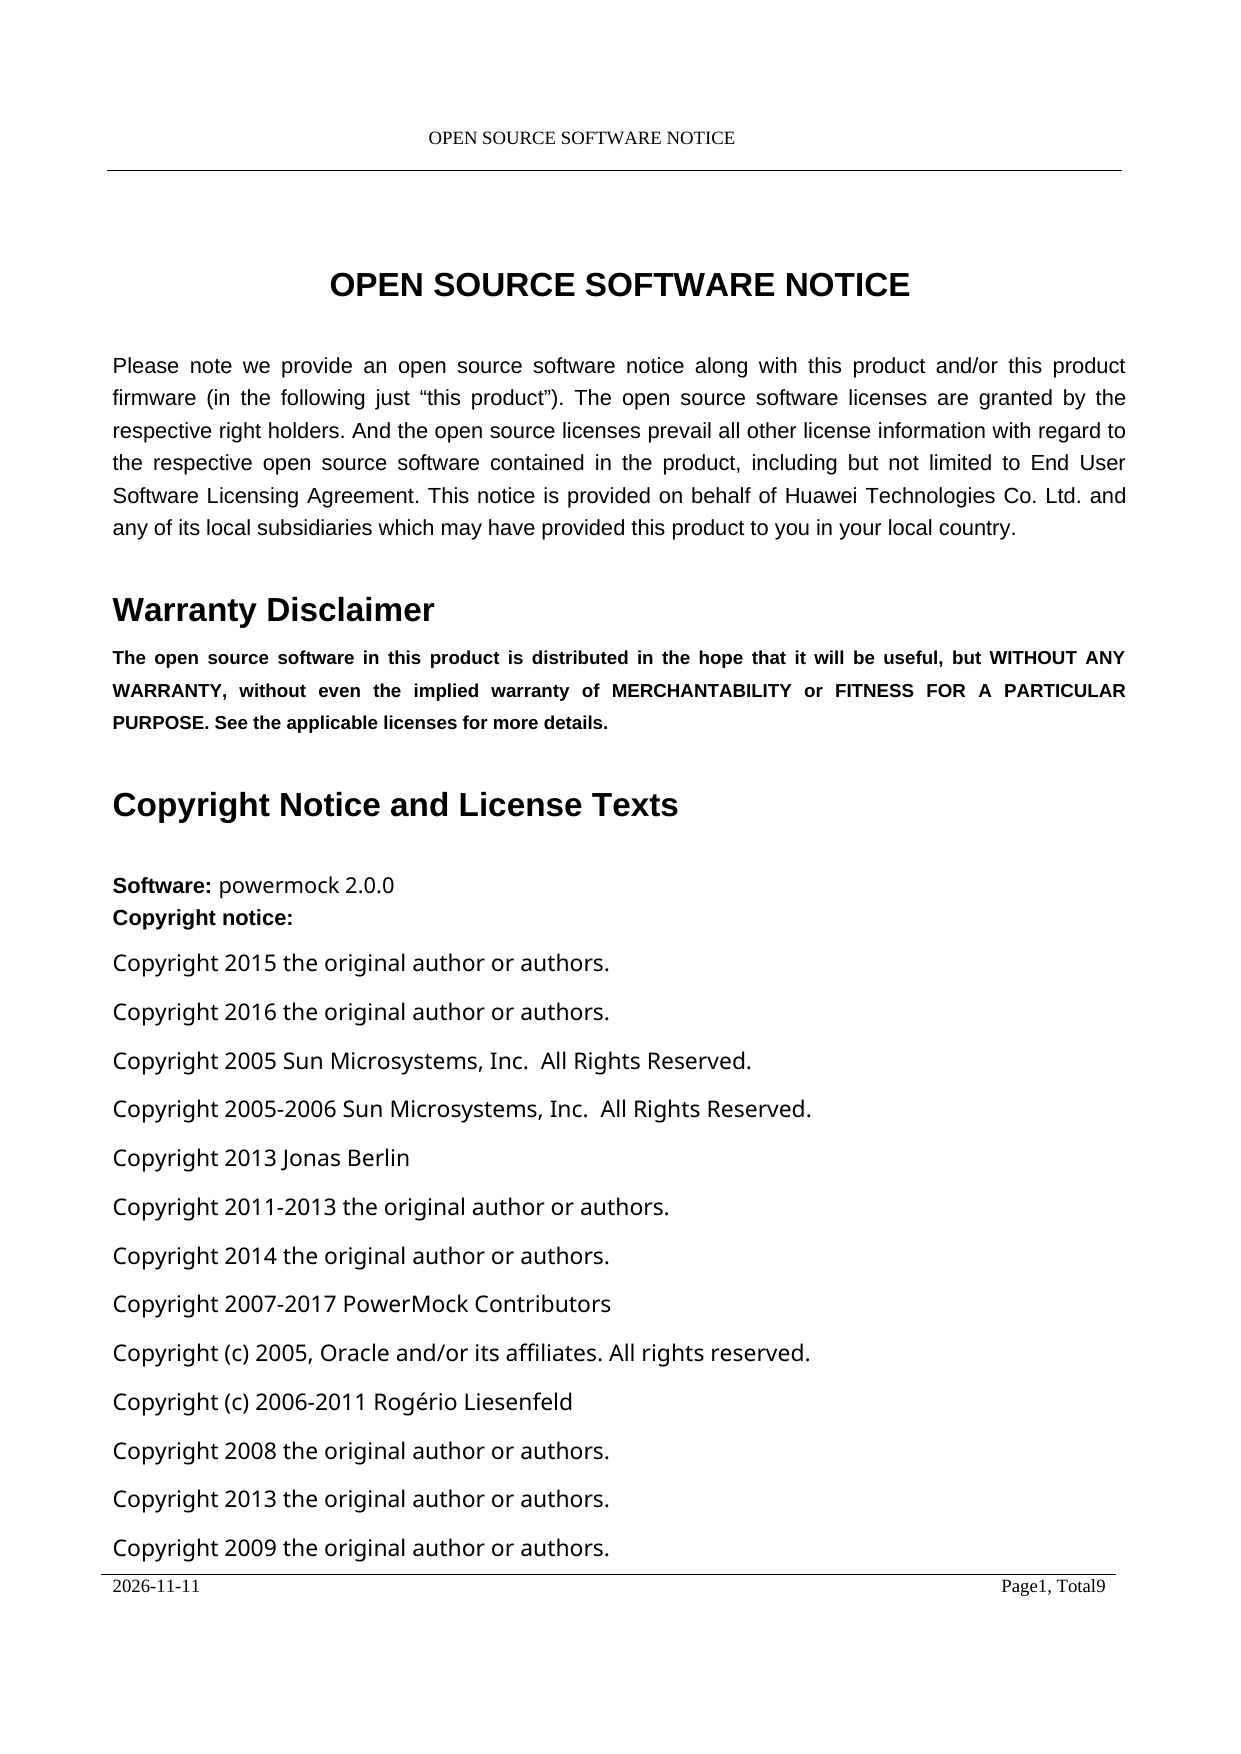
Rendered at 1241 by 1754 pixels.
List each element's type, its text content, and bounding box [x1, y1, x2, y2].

text Software: powermock 2.0.0 [112, 869, 1128, 901]
text Please note we provide an open source software notice along with this product and/or this product firmware (in the following just “this product”). The open source software licenses are granted by the respective right holders. And the open source licenses prevail all other license information with regard to the respective open source software contained in the product, including but not limited to End User Software Licensing Agreement. This notice is provided on behalf of Huawei Technologies Co. Ltd. and any of its local subsidiaries which may have provided this product to you in your local country. [112, 349, 1128, 544]
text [112, 947, 1128, 1564]
text Copyright Notice and License Texts [112, 771, 1128, 836]
text OPEN SOURCE SOFTWARE NOTICE [112, 251, 1128, 316]
text The open source software in this product is distributed in the hope that it will be useful, but WITHOUT ANY WARRANTY, without even the implied warranty of MERCHANTABILITY or FITNESS FOR A PARTICULAR PURPOSE. See the applicable licenses for more details. [112, 641, 1128, 739]
text Warranty Disclaimer [112, 576, 1128, 641]
text Copyright notice: [112, 901, 1128, 934]
